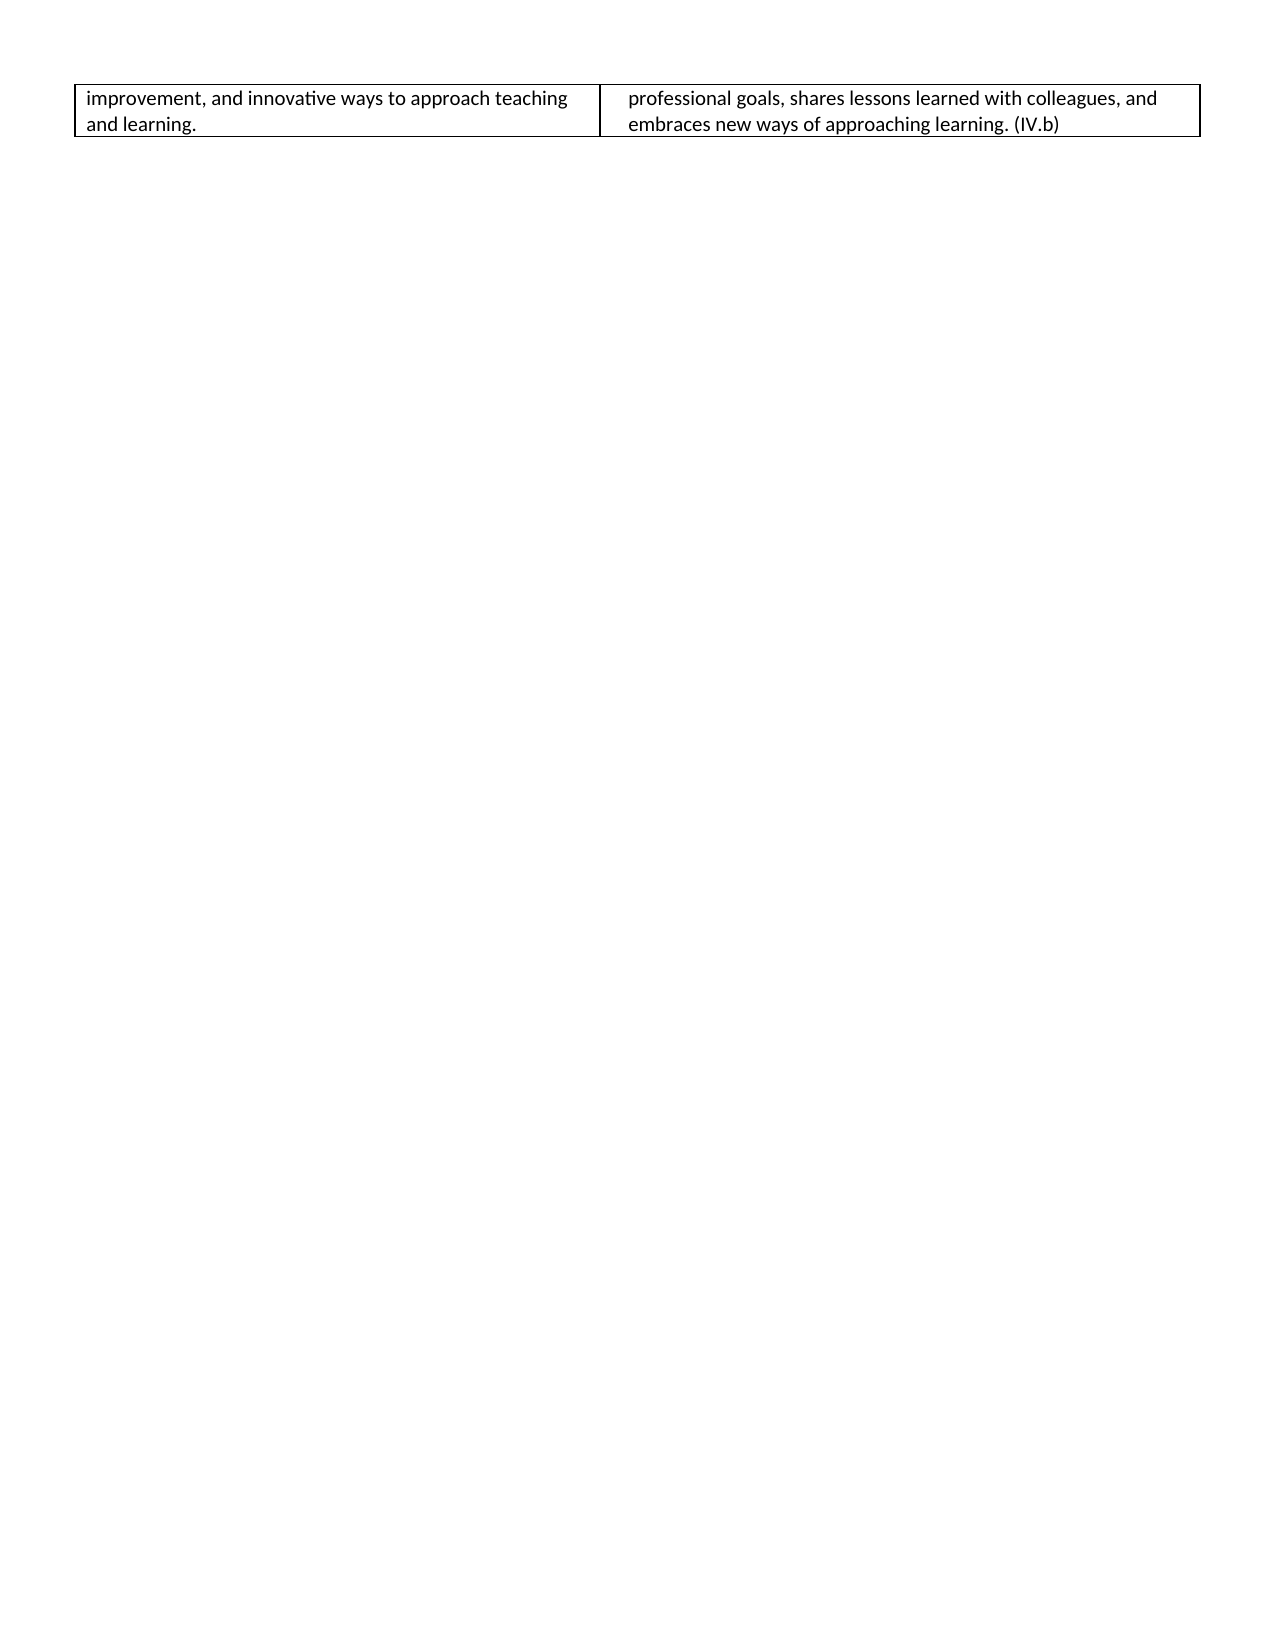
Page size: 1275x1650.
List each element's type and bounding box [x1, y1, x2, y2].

table_cell [76, 85, 599, 136]
table_cell [601, 85, 1199, 136]
